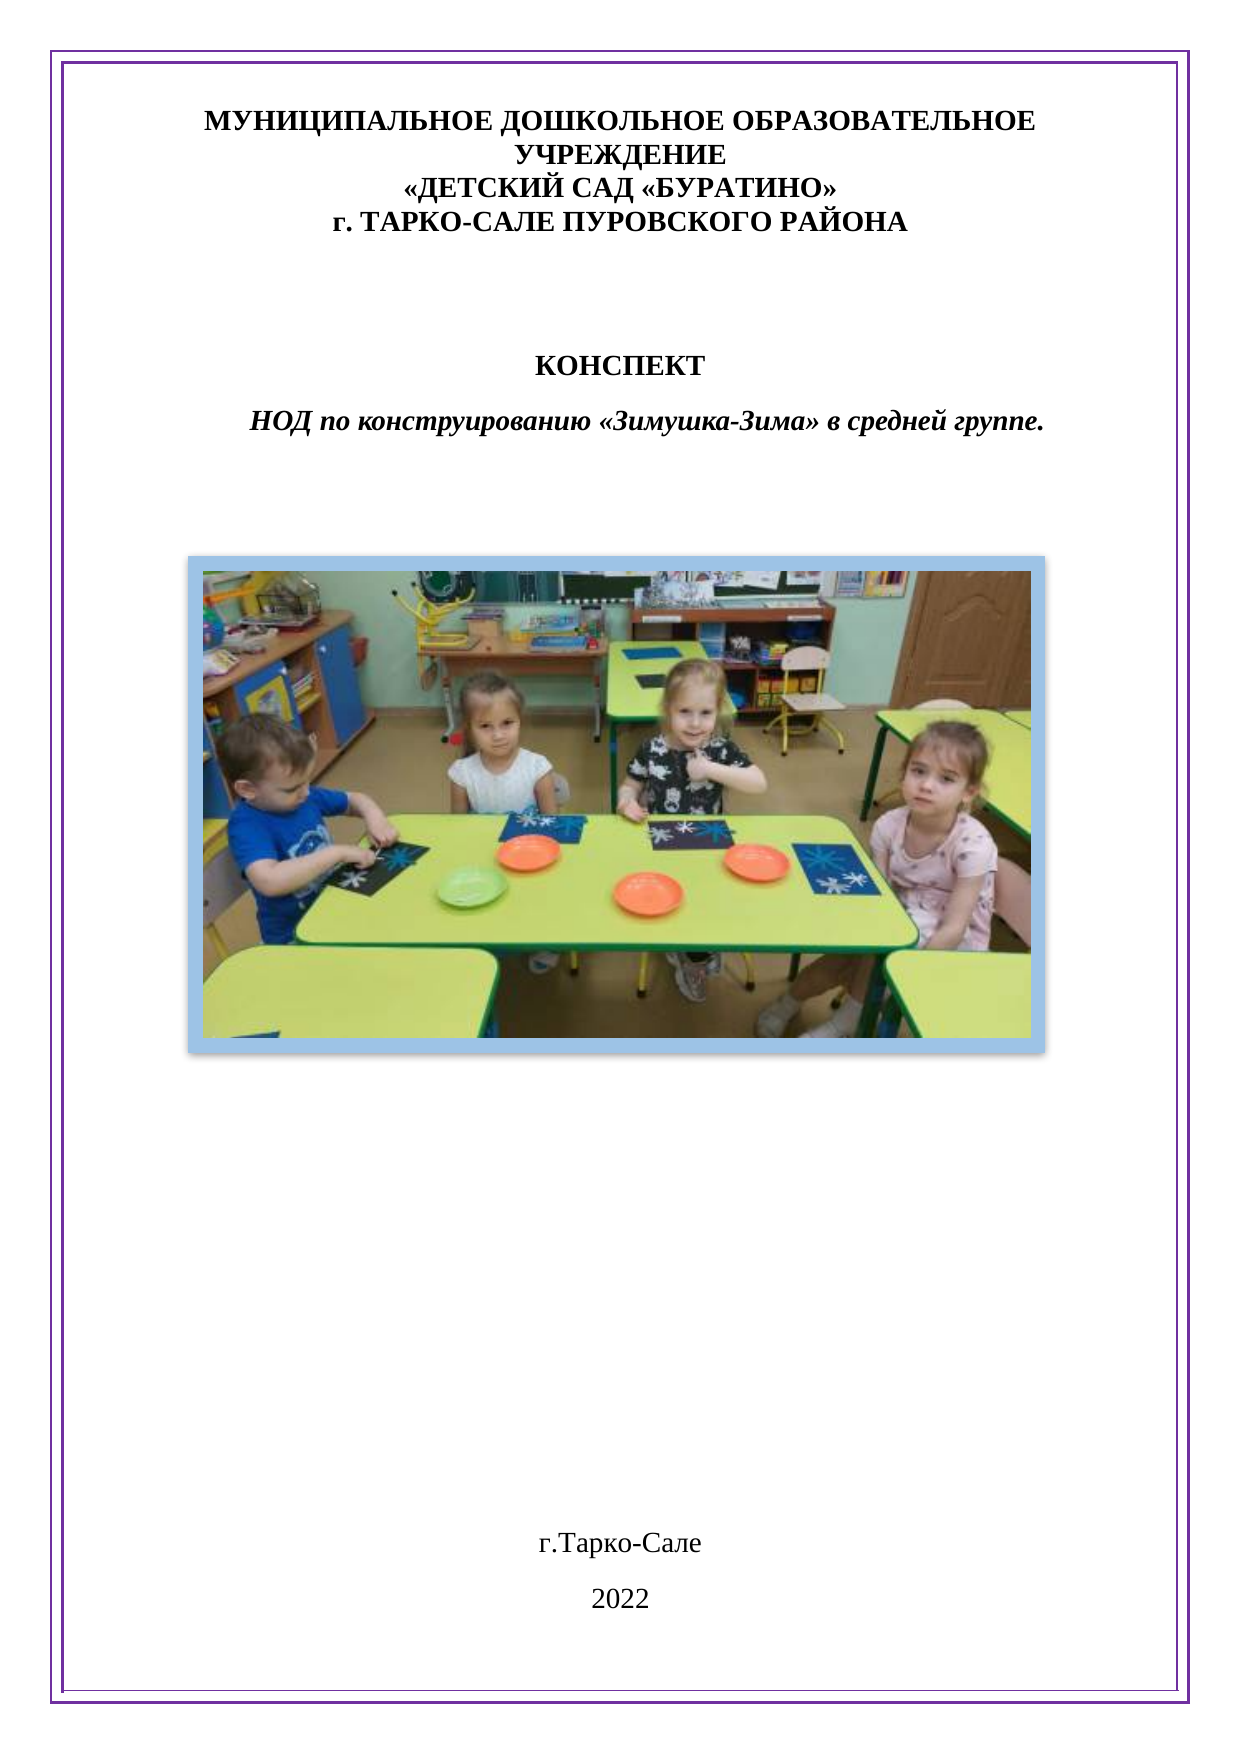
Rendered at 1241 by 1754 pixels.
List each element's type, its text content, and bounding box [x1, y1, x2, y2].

text КОНСПЕКТ [118, 348, 1122, 382]
text г. ТАРКО-САЛЕ ПУРОВСКОГО РАЙОНА [118, 204, 1122, 238]
text «ДЕТСКИЙ САД «БУРАТИНО» [118, 171, 1122, 204]
text г.Тарко-Сале [118, 1526, 1122, 1559]
picture [203, 571, 1031, 1038]
text 2022 [118, 1581, 1122, 1614]
text МУНИЦИПАЛЬНОЕ ДОШКОЛЬНОЕ ОБРАЗОВАТЕЛЬНОЕ УЧРЕЖДЕНИЕ [118, 103, 1122, 171]
text НОД по конструированию «Зимушка-Зима» в средней группе. [118, 403, 1122, 437]
